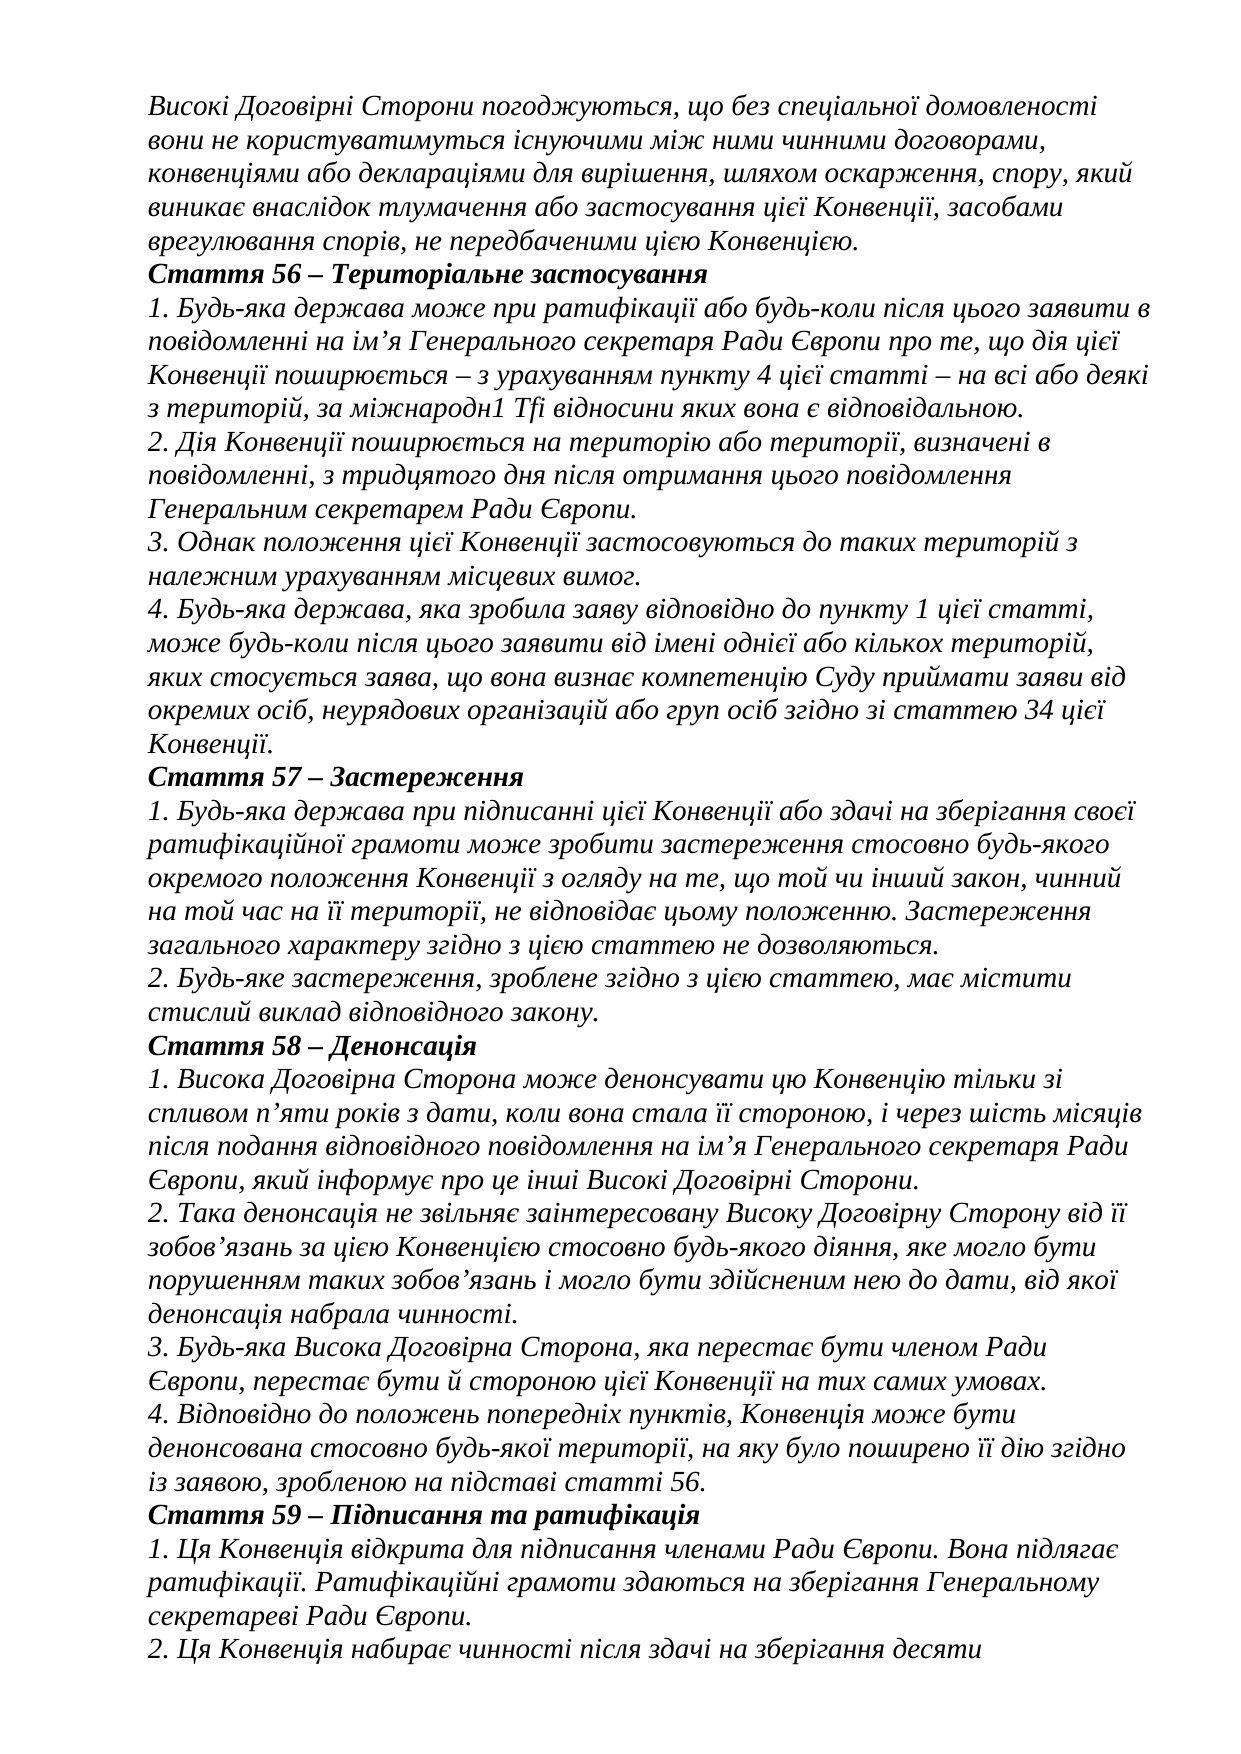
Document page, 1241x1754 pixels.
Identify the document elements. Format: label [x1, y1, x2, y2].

text [148, 88, 1152, 1665]
